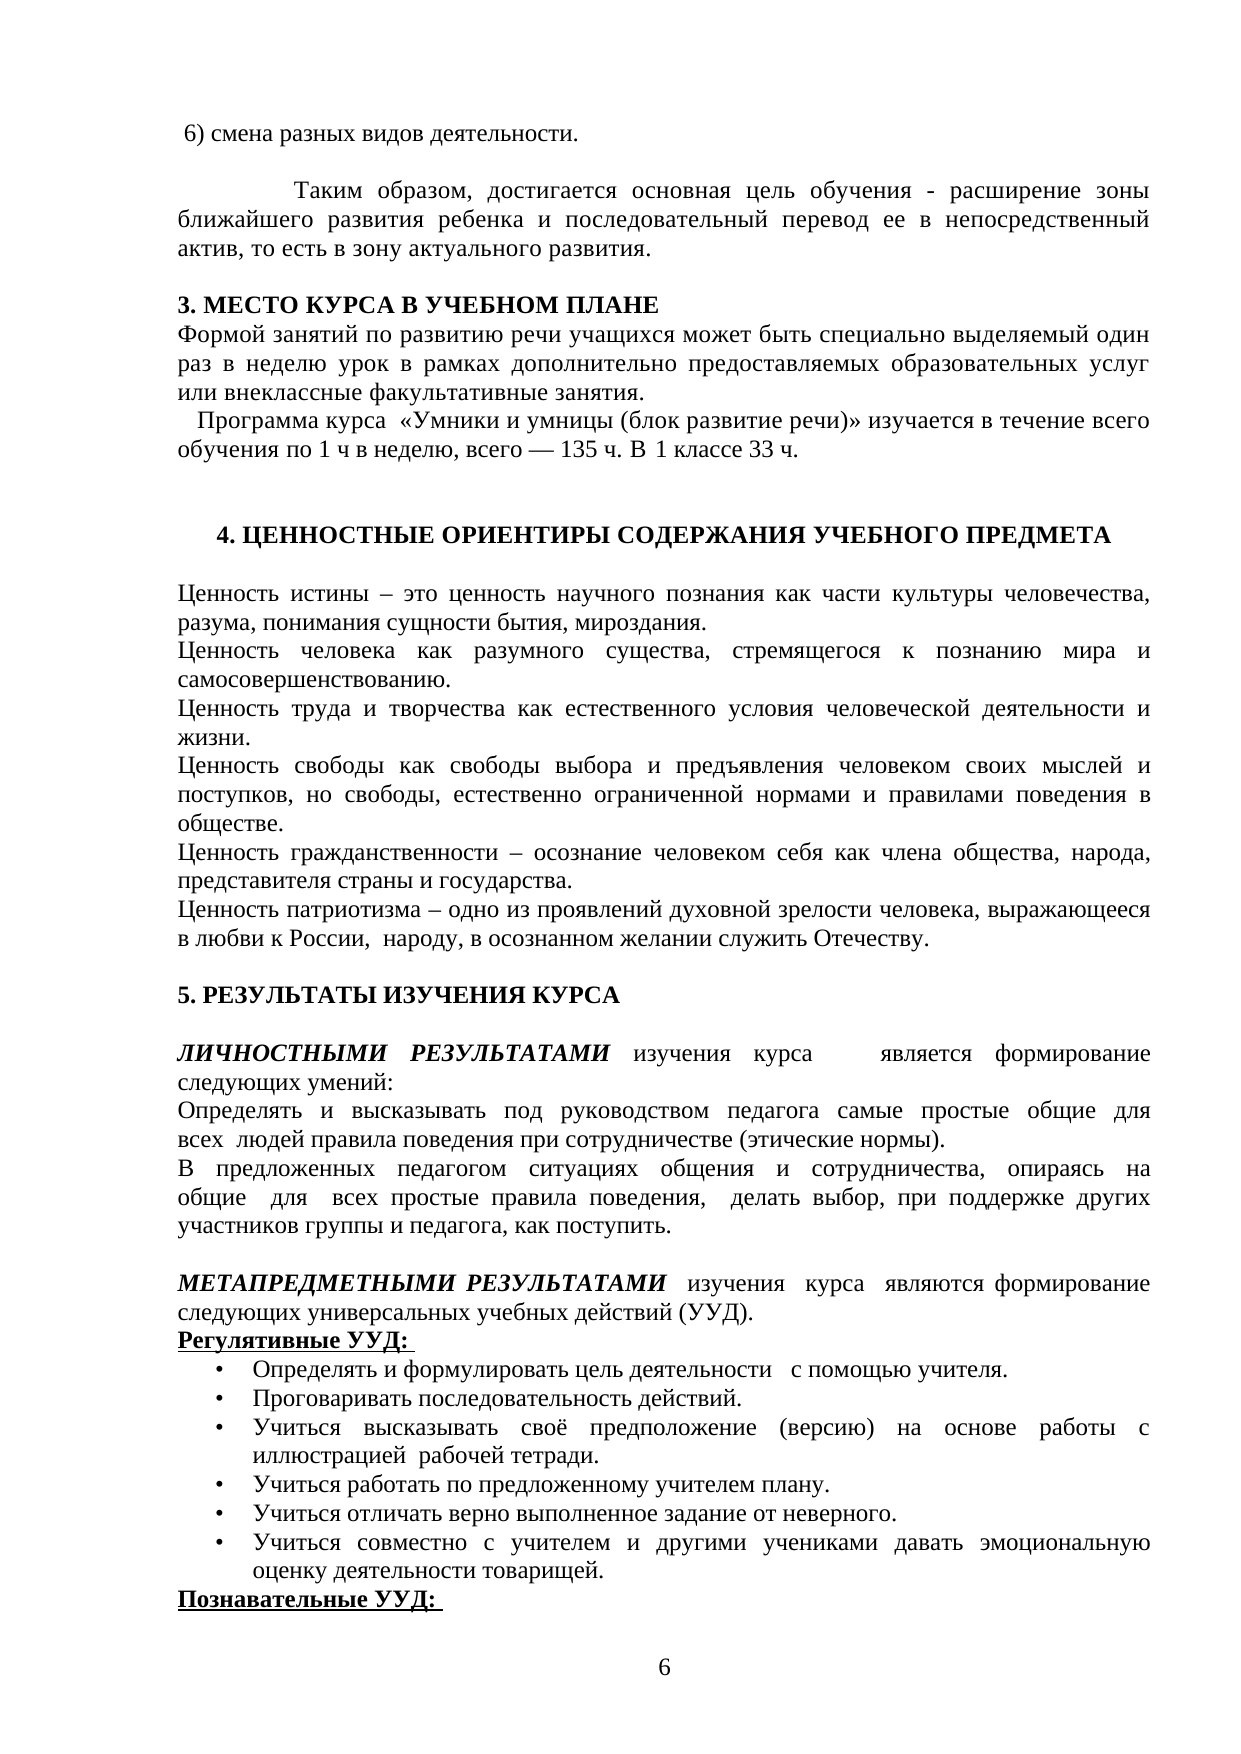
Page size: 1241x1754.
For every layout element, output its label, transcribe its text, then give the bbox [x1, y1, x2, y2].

list Учиться отличать верно выполненное задание от неверного. [215, 1498, 1152, 1527]
list Проговаривать последовательность действий. [215, 1383, 1152, 1412]
text Ценность истины – это ценность научного познания как части культуры человечества, разума, понимания сущности бытия, мироздания. [177, 578, 1152, 636]
text Ценность труда и творчества как естественного условия человеческой деятельности и жизни. [177, 693, 1152, 751]
text 6) смена разных видов деятельности. [177, 118, 1152, 147]
text 3. МЕСТО КУРСА В УЧЕБНОМ ПЛАНЕ [177, 291, 1152, 319]
text 4. ЦЕННОСТНЫЕ ОРИЕНТИРЫ СОДЕРЖАНИЯ УЧЕБНОГО ПРЕДМЕТА [177, 521, 1152, 549]
text ЛИЧНОСТНЫМИ РЕЗУЛЬТАТАМИ изучения курса является формирование следующих умений: [177, 1038, 1152, 1096]
text 5. РЕЗУЛЬТАТЫ ИЗУЧЕНИЯ КУРСА [177, 981, 1152, 1009]
text МЕТАПРЕДМЕТНЫМИ РЕЗУЛЬТАТАМИ изучения курса являются формирование следующих универсальных учебных действий (УУД). [177, 1268, 1152, 1326]
list Учиться работать по предложенному учителем плану. [215, 1469, 1152, 1498]
text Ценность патриотизма – одно из проявлений духовной зрелости человека, выражающееся в любви к России, народу, в осознанном желании служить Отечеству. [177, 894, 1152, 952]
list Учиться высказывать своё предположение (версию) на основе работы с иллюстрацией рабочей тетради. [215, 1412, 1152, 1469]
text Познавательные УУД: [177, 1584, 1152, 1613]
text В предложенных педагогом ситуациях общения и сотрудничества, опираясь на общие для всех простые правила поведения, делать выбор, при поддержке других участников группы и педагога, как поступить. [177, 1153, 1152, 1239]
text Ценность свободы как свободы выбора и предъявления человеком своих мыслей и поступков, но свободы, естественно ограниченной нормами и правилами поведения в обществе. [177, 751, 1152, 837]
text Формой занятий по развитию речи учащихся может быть специально выделяемый один раз в неделю урок в рамках дополнительно предоставляемых образовательных услуг или внеклассные факультативные занятия. [177, 319, 1152, 406]
text Программа курса «Умники и умницы (блок развитие речи)» изучается в течение всего обучения по 1 ч в неделю, всего — 135 ч. В 1 классе 33 ч. [177, 406, 1152, 463]
text Определять и высказывать под руководством педагога самые простые общие для всех людей правила поведения при сотрудничестве (этические нормы). [177, 1096, 1152, 1153]
list Учиться совместно с учителем и другими учениками давать эмоциональную оценку деятельности товарищей. [215, 1527, 1152, 1584]
text Таким образом, достигается основная цель обучения - расширение зоны ближайшего развития ребенка и последовательный перевод ее в непосредственный актив, то есть в зону актуального развития. [177, 176, 1152, 262]
text Ценность человека как разумного существа, стремящегося к познанию мира и самосовершенствованию. [177, 636, 1152, 693]
list Определять и формулировать цель деятельности с помощью учителя. [215, 1354, 1152, 1383]
text Регулятивные УУД: [177, 1326, 1152, 1354]
text Ценность гражданственности – осознание человеком себя как члена общества, народа, представителя страны и государства. [177, 837, 1152, 894]
